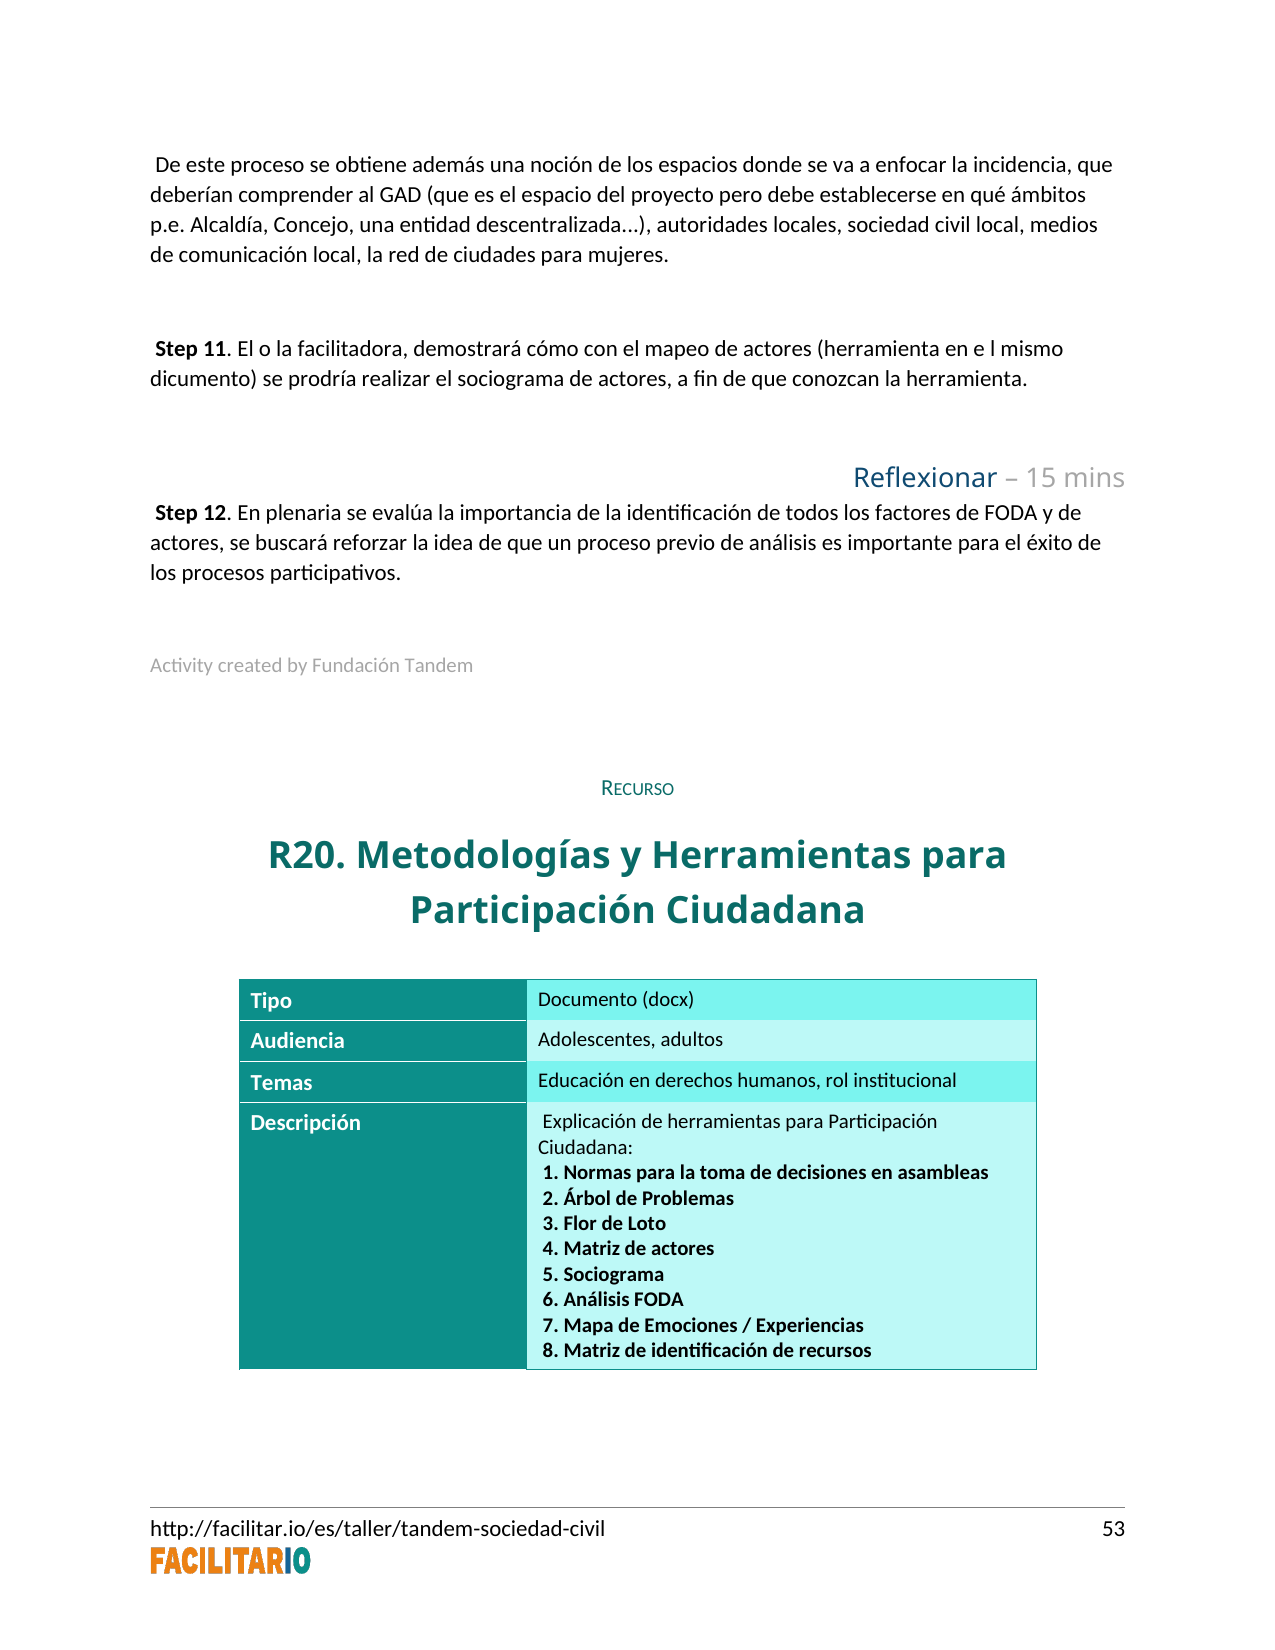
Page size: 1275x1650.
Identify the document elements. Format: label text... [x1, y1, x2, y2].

subtitle Reflexionar – 15 mins [150, 458, 1125, 495]
table_header Documento (docx) [527, 980, 1036, 1020]
table_cell Descripción [240, 1103, 526, 1369]
subtitle R20. Metodologías y Herramientas para Participación Ciudadana [150, 829, 1125, 935]
text Step 12. En plenaria se evalúa la importancia de la identificación de todos los factores de FODA y de actores, se buscará reforzar la idea de que un proceso previo de análisis es importante para el éxito de los procesos participativos. [150, 498, 1125, 587]
picture [145, 1544, 315, 1576]
text Activity created by Fundación Tandem [150, 652, 1125, 678]
text De este proceso se obtiene además una noción de los espacios donde se va a enfocar la incidencia, que deberían comprender al GAD (que es el espacio del proyecto pero debe establecerse en qué ámbitos p.e. Alcaldía, Concejo, una entidad descentralizada...), autoridades locales, sociedad civil local, medios de comunicación local, la red de ciudades para mujeres. [150, 150, 1125, 269]
table_header Tipo [240, 980, 526, 1020]
table_cell Adolescentes, adultos [527, 1020, 1036, 1061]
table_cell Explicación de herramientas para Participación Ciudadana: 1. Normas para la toma de decisiones en asambleas 2. Árbol de Problemas 3. Flor de Loto 4. Matriz de actores 5. Sociograma 6. Análisis FODA 7. Mapa de Emociones / Experiencias 8. Matriz de identificación de recursos [527, 1102, 1036, 1369]
text Step 11. El o la facilitadora, demostrará cómo con el mapeo de actores (herramienta en e l mismo dicumento) se prodría realizar el sociograma de actores, a fin de que conozcan la herramienta. [150, 334, 1125, 393]
text Recurso [150, 773, 1125, 801]
table_cell Audiencia [240, 1021, 526, 1061]
table_cell Temas [240, 1062, 526, 1102]
table_cell Educación en derechos humanos, rol institucional [527, 1061, 1036, 1102]
